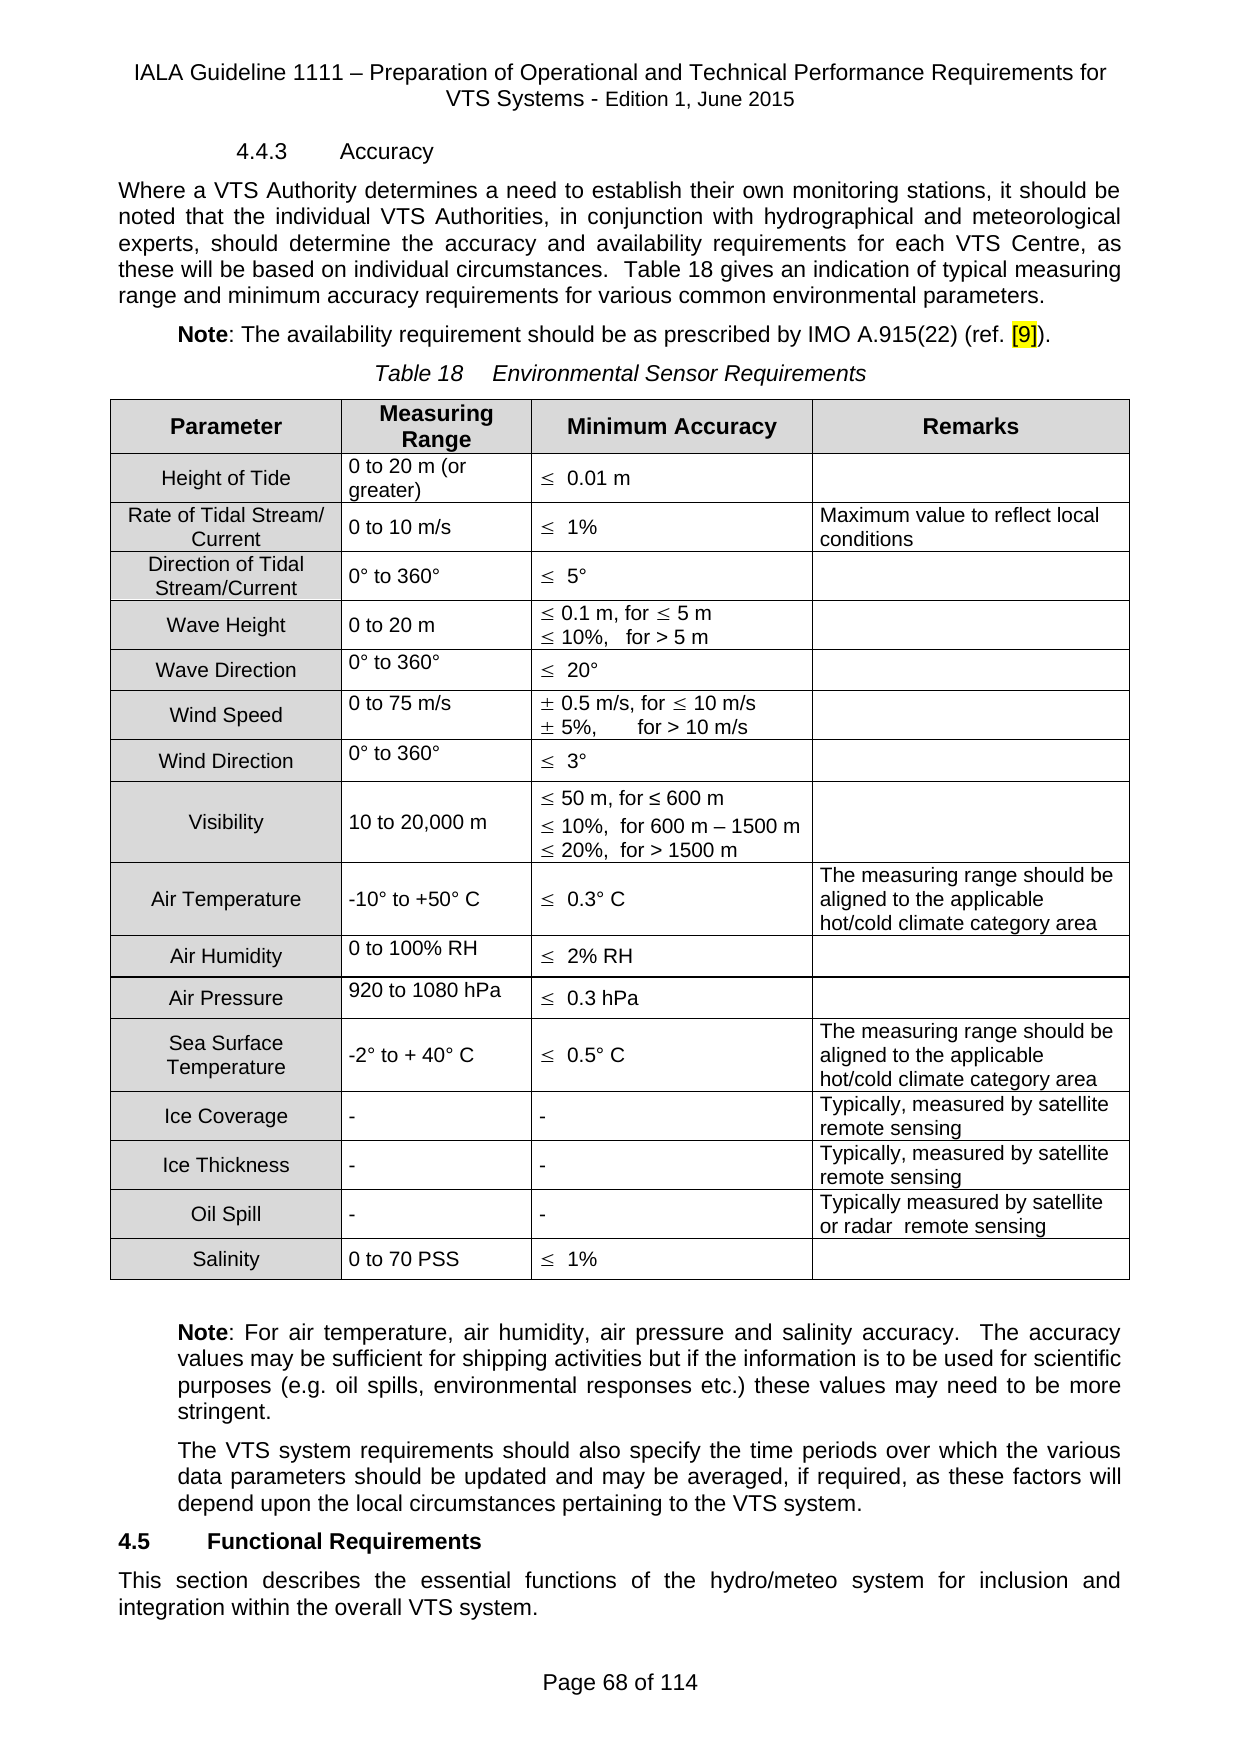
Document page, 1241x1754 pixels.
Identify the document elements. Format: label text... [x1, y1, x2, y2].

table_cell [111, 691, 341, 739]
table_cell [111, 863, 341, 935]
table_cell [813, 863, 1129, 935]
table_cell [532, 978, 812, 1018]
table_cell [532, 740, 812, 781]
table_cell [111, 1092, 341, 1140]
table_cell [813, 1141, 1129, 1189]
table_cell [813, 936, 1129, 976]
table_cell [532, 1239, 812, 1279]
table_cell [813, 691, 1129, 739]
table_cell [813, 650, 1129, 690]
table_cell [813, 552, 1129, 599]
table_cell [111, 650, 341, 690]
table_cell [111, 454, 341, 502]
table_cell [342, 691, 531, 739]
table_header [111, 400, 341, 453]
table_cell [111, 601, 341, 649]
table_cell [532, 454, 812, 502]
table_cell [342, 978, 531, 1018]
text Note: For air temperature, air humidity, air pressure and salinity accuracy. The accuracy values may be sufficient for shipping activities but if the information is to be used for scientific purposes (e.g. oil spills, environmental responses etc.) these values may need to be more stringent. [177, 1319, 1122, 1424]
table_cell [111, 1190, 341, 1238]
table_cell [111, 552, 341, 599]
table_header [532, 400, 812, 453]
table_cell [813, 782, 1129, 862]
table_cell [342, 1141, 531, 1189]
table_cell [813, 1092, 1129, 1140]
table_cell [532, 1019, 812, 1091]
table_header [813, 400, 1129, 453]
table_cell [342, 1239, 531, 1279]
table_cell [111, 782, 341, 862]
text Environmental Sensor Requirements [118, 360, 1122, 386]
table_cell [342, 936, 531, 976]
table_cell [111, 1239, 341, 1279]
text Note: The availability requirement should be as prescribed by IMO A.915(22) (ref. [9]). [177, 321, 1012, 348]
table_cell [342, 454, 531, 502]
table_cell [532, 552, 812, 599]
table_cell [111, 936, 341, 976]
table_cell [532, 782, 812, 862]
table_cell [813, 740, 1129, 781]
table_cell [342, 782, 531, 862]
subtitle Accuracy [236, 138, 1122, 164]
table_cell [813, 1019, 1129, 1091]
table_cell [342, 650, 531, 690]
text The VTS system requirements should also specify the time periods over which the various data parameters should be updated and may be averaged, if required, as these factors will depend upon the local circumstances pertaining to the VTS system. [177, 1437, 1122, 1516]
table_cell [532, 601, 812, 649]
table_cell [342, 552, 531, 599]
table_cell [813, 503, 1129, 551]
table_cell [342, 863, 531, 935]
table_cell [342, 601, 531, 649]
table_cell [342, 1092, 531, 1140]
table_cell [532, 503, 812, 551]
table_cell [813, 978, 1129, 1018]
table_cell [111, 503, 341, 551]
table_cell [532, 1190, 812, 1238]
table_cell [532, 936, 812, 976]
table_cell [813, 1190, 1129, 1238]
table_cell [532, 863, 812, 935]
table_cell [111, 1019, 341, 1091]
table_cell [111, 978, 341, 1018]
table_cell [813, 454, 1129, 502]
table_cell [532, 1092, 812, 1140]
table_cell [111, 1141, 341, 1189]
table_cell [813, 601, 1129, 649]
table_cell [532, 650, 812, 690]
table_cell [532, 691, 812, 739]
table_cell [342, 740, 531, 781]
subtitle Functional Requirements [118, 1528, 1122, 1555]
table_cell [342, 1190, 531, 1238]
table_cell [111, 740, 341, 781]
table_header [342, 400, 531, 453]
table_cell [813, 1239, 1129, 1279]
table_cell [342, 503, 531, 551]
text This section describes the essential functions of the hydro/meteo system for inclusion and integration within the overall VTS system. [118, 1567, 1122, 1620]
text Where a VTS Authority determines a need to establish their own monitoring stations, it should be noted that the individual VTS Authorities, in conjunction with hydrographical and meteorological experts, should determine the accuracy and availability requirements for each VTS Centre, as these will be based on individual circumstances. Table 19 gives an indication of typical measuring range and minimum accuracy requirements for various common environmental parameters. [118, 177, 1122, 309]
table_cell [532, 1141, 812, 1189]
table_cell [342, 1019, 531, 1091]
